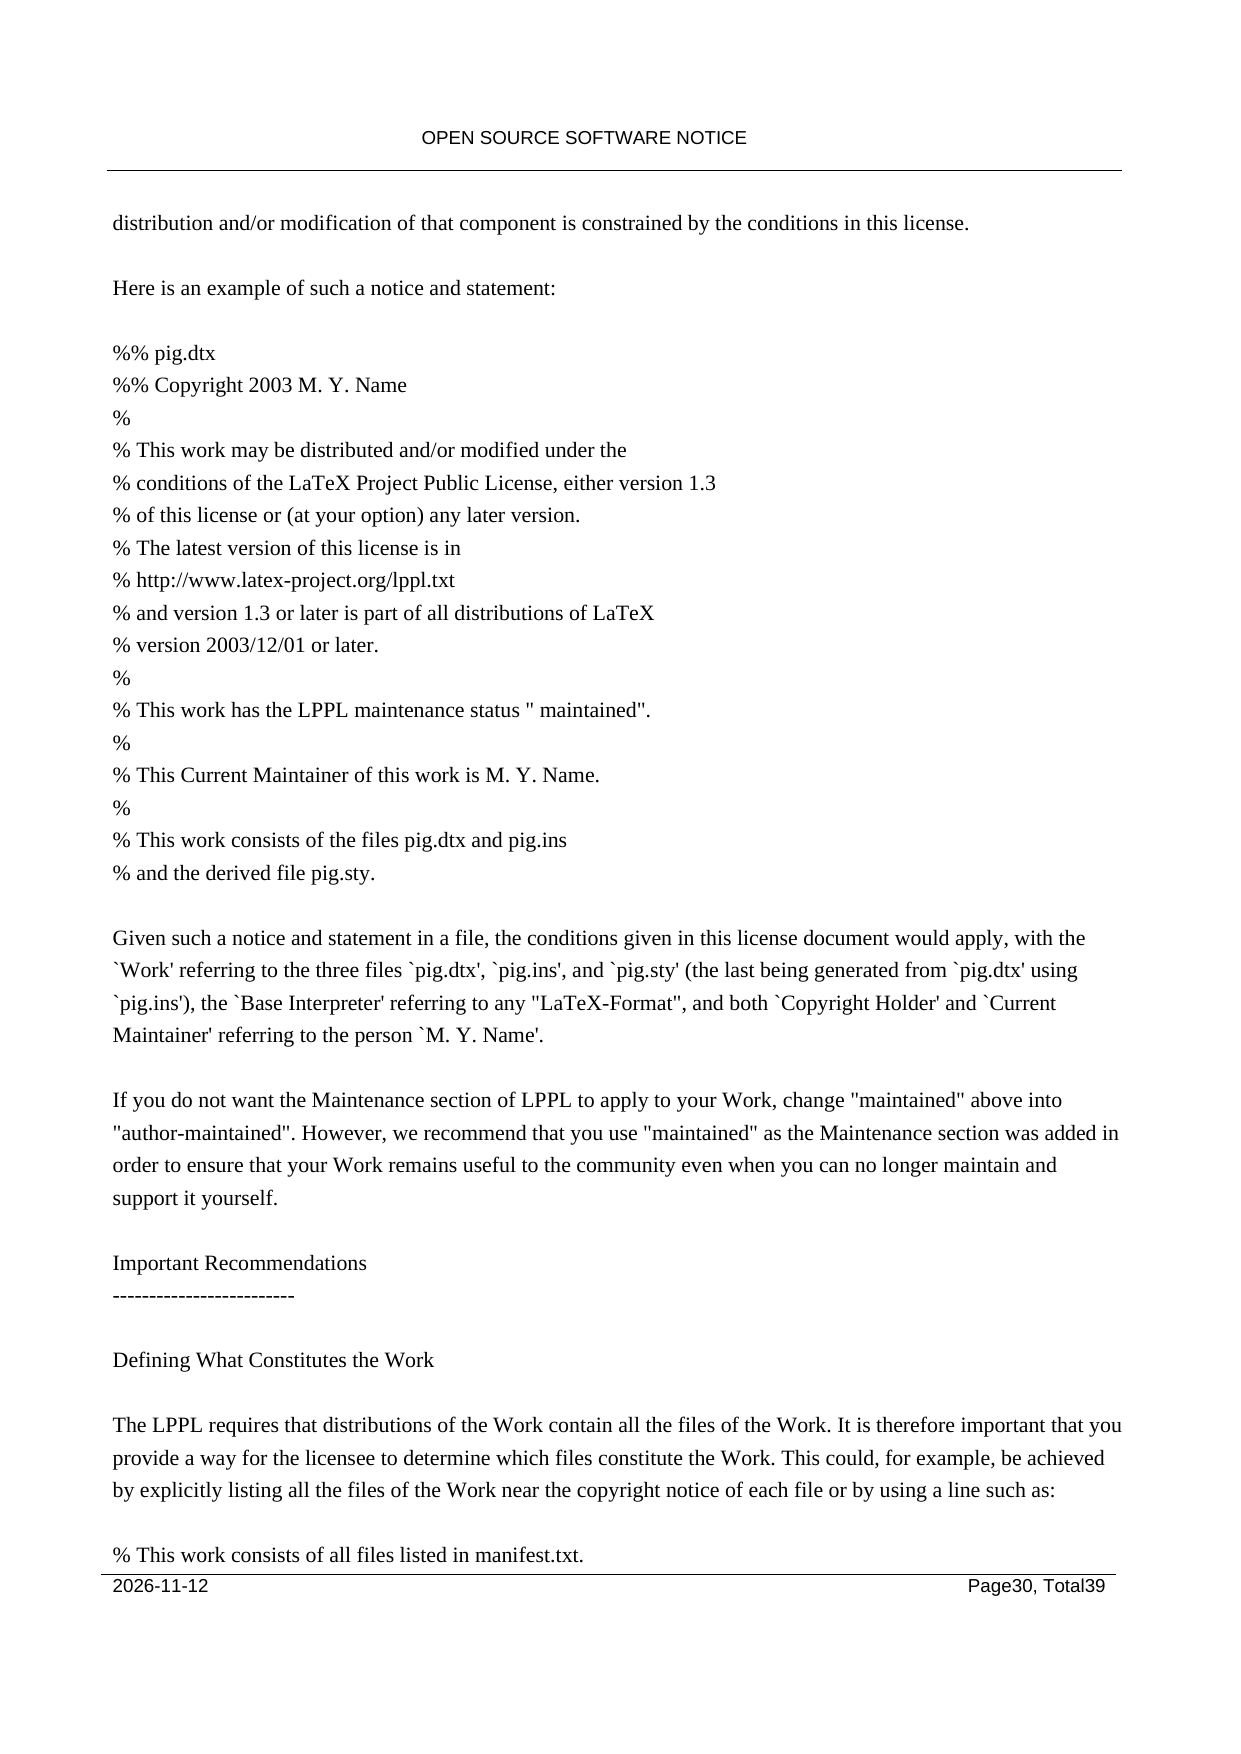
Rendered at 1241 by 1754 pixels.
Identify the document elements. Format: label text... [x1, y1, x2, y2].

text Here is an example of such a notice and statement: [112, 271, 1128, 304]
text % [112, 401, 1128, 434]
text If you do not want the Maintenance section of LPPL to apply to your Work, change "maintained" above into "author-maintained". However, we recommend that you use "maintained" as the Maintenance section was added in order to ensure that your Work remains useful to the community even when you can no longer maintain and support it yourself. [112, 1084, 1128, 1214]
text % and version 1.3 or later is part of all distributions of LaTeX [112, 596, 1128, 629]
text % This work consists of the files pig.dtx and pig.ins [112, 824, 1128, 856]
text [112, 206, 1128, 239]
text The LPPL requires that distributions of the Work contain all the files of the Work. It is therefore important that you provide a way for the licensee to determine which files constitute the Work. This could, for example, be achieved by explicitly listing all the files of the Work near the copyright notice of each file or by using a line such as: [112, 1409, 1128, 1506]
text % http://www.latex-project.org/lppl.txt [112, 564, 1128, 596]
text Given such a notice and statement in a file, the conditions given in this license document would apply, with the `Work' referring to the three files `pig.dtx', `pig.ins', and `pig.sty' (the last being generated from `pig.dtx' using `pig.ins'), the `Base Interpreter' referring to any "LaTeX-Format", and both `Copyright Holder' and `Current Maintainer' referring to the person `M. Y. Name'. [112, 921, 1128, 1051]
text ------------------------- [112, 1279, 1128, 1311]
text % This work may be distributed and/or modified under the [112, 434, 1128, 466]
text % and the derived file pig.sty. [112, 856, 1128, 889]
text % conditions of the LaTeX Project Public License, either version 1.3 [112, 466, 1128, 499]
text % [112, 726, 1128, 759]
text % This Current Maintainer of this work is M. Y. Name. [112, 759, 1128, 791]
text % The latest version of this license is in [112, 531, 1128, 564]
text % of this license or (at your option) any later version. [112, 499, 1128, 531]
text % [112, 661, 1128, 694]
text % This work consists of all files listed in manifest.txt. [112, 1539, 1128, 1571]
text % version 2003/12/01 or later. [112, 629, 1128, 661]
text Important Recommendations [112, 1246, 1128, 1279]
text Defining What Constitutes the Work [112, 1344, 1128, 1376]
text % This work has the LPPL maintenance status " maintained". [112, 694, 1128, 726]
text % [112, 791, 1128, 824]
text %% pig.dtx [112, 336, 1128, 369]
text %% Copyright 2003 M. Y. Name [112, 369, 1128, 401]
